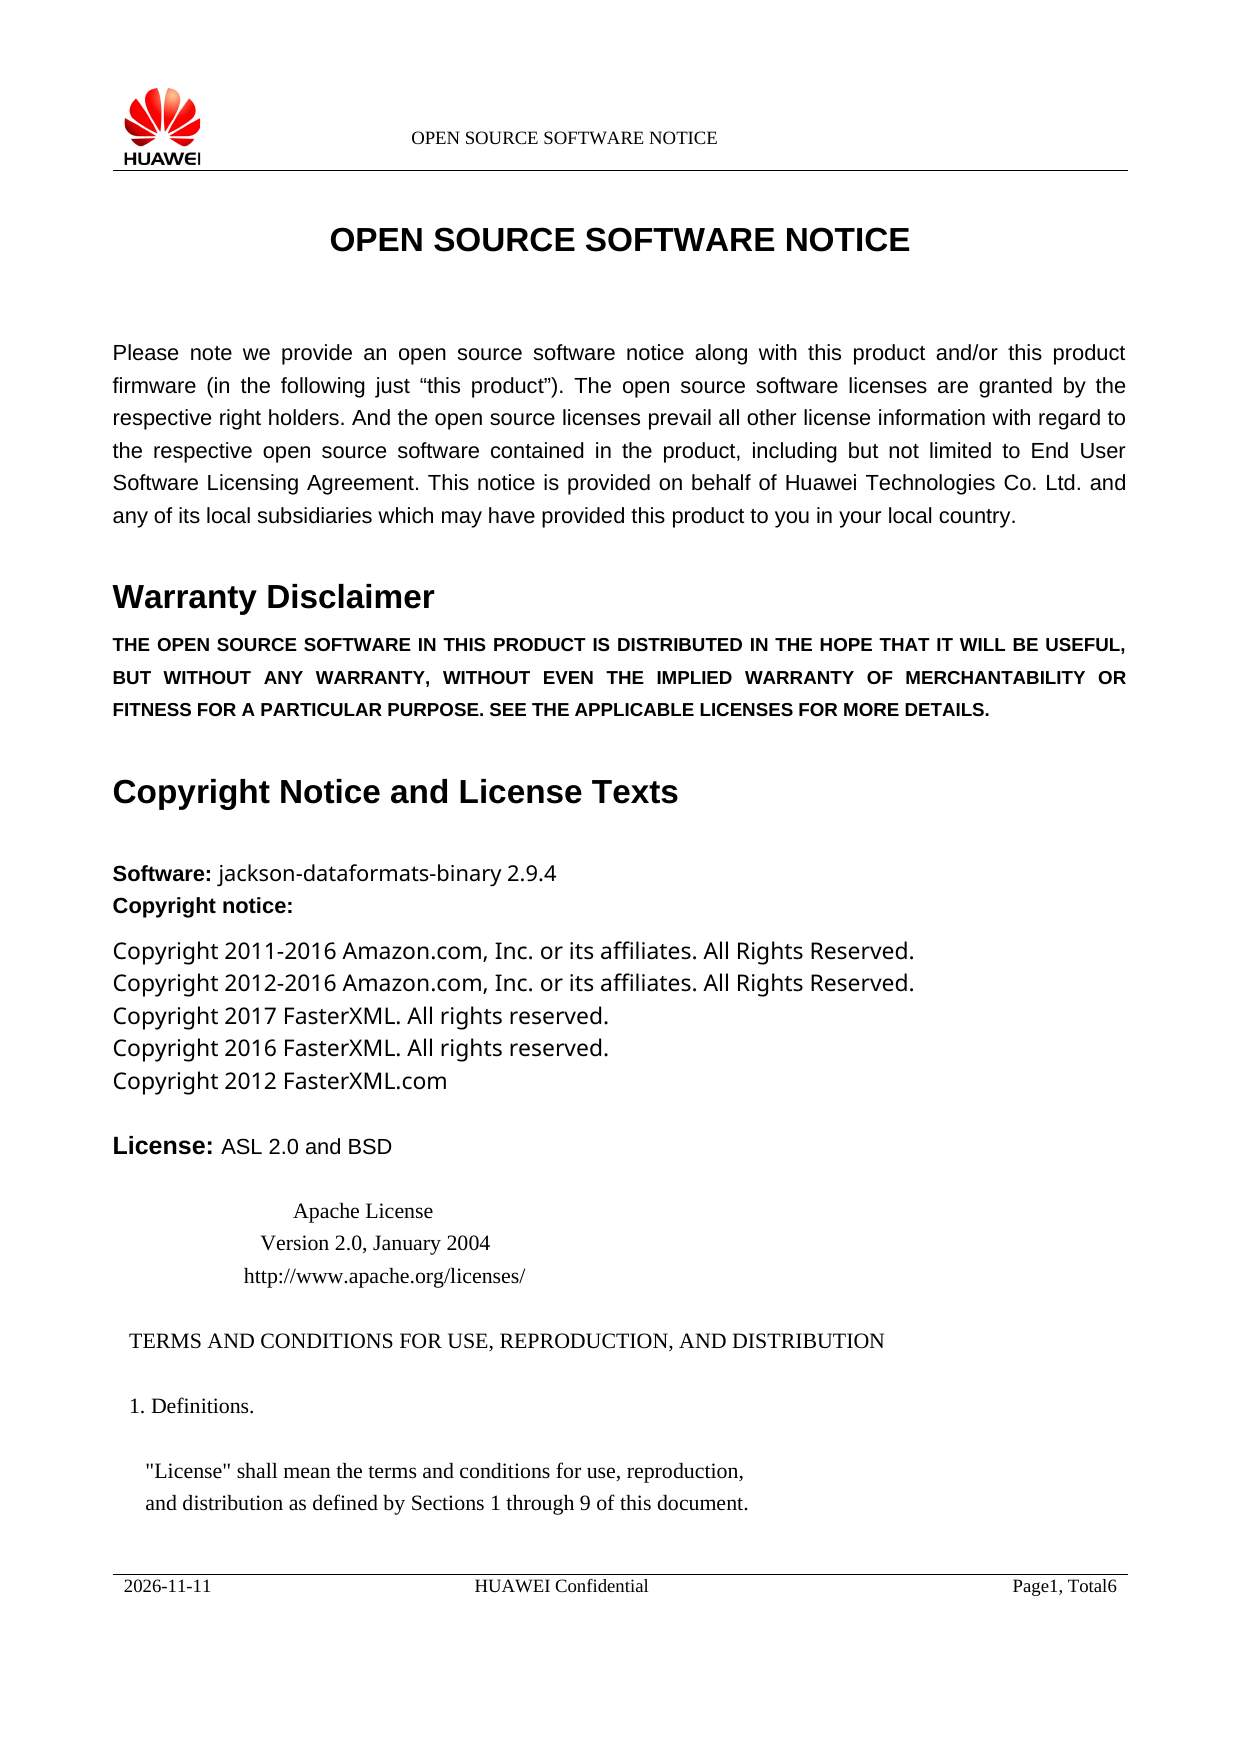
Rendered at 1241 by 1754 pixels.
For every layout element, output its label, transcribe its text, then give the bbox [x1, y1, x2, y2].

text Warranty Disclaimer [112, 564, 1128, 629]
text Copyright Notice and License Texts [112, 759, 1128, 824]
text License: ASL 2.0 and BSD [112, 1129, 1128, 1161]
text The open source software in this product is distributed in the hope that it will be useful, but WITHOUT ANY WARRANTY, without even the implied warranty of MERCHANTABILITY or FITNESS FOR A PARTICULAR PURPOSE. See the applicable licenses for more details. [112, 629, 1128, 726]
text Copyright notice: [112, 889, 1128, 921]
text Copyright 2011-2016 Amazon.com, Inc. or its affiliates. All Rights Reserved. Copyright 2012-2016 Amazon.com, Inc. or its affiliates. All Rights Reserved. Copyright 2017 FasterXML. All rights reserved. Copyright 2016 FasterXML. All rights reserved. Copyright 2012 FasterXML.com [112, 934, 1128, 1129]
text Please note we provide an open source software notice along with this product and/or this product firmware (in the following just “this product”). The open source software licenses are granted by the respective right holders. And the open source licenses prevail all other license information with regard to the respective open source software contained in the product, including but not limited to End User Software Licensing Agreement. This notice is provided on behalf of Huawei Technologies Co. Ltd. and any of its local subsidiaries which may have provided this product to you in your local country. [112, 336, 1128, 531]
picture [124, 88, 201, 165]
text OPEN SOURCE SOFTWARE NOTICE [112, 206, 1128, 271]
title Software: jackson-dataformats-binary 2.9.4 [112, 856, 1128, 889]
